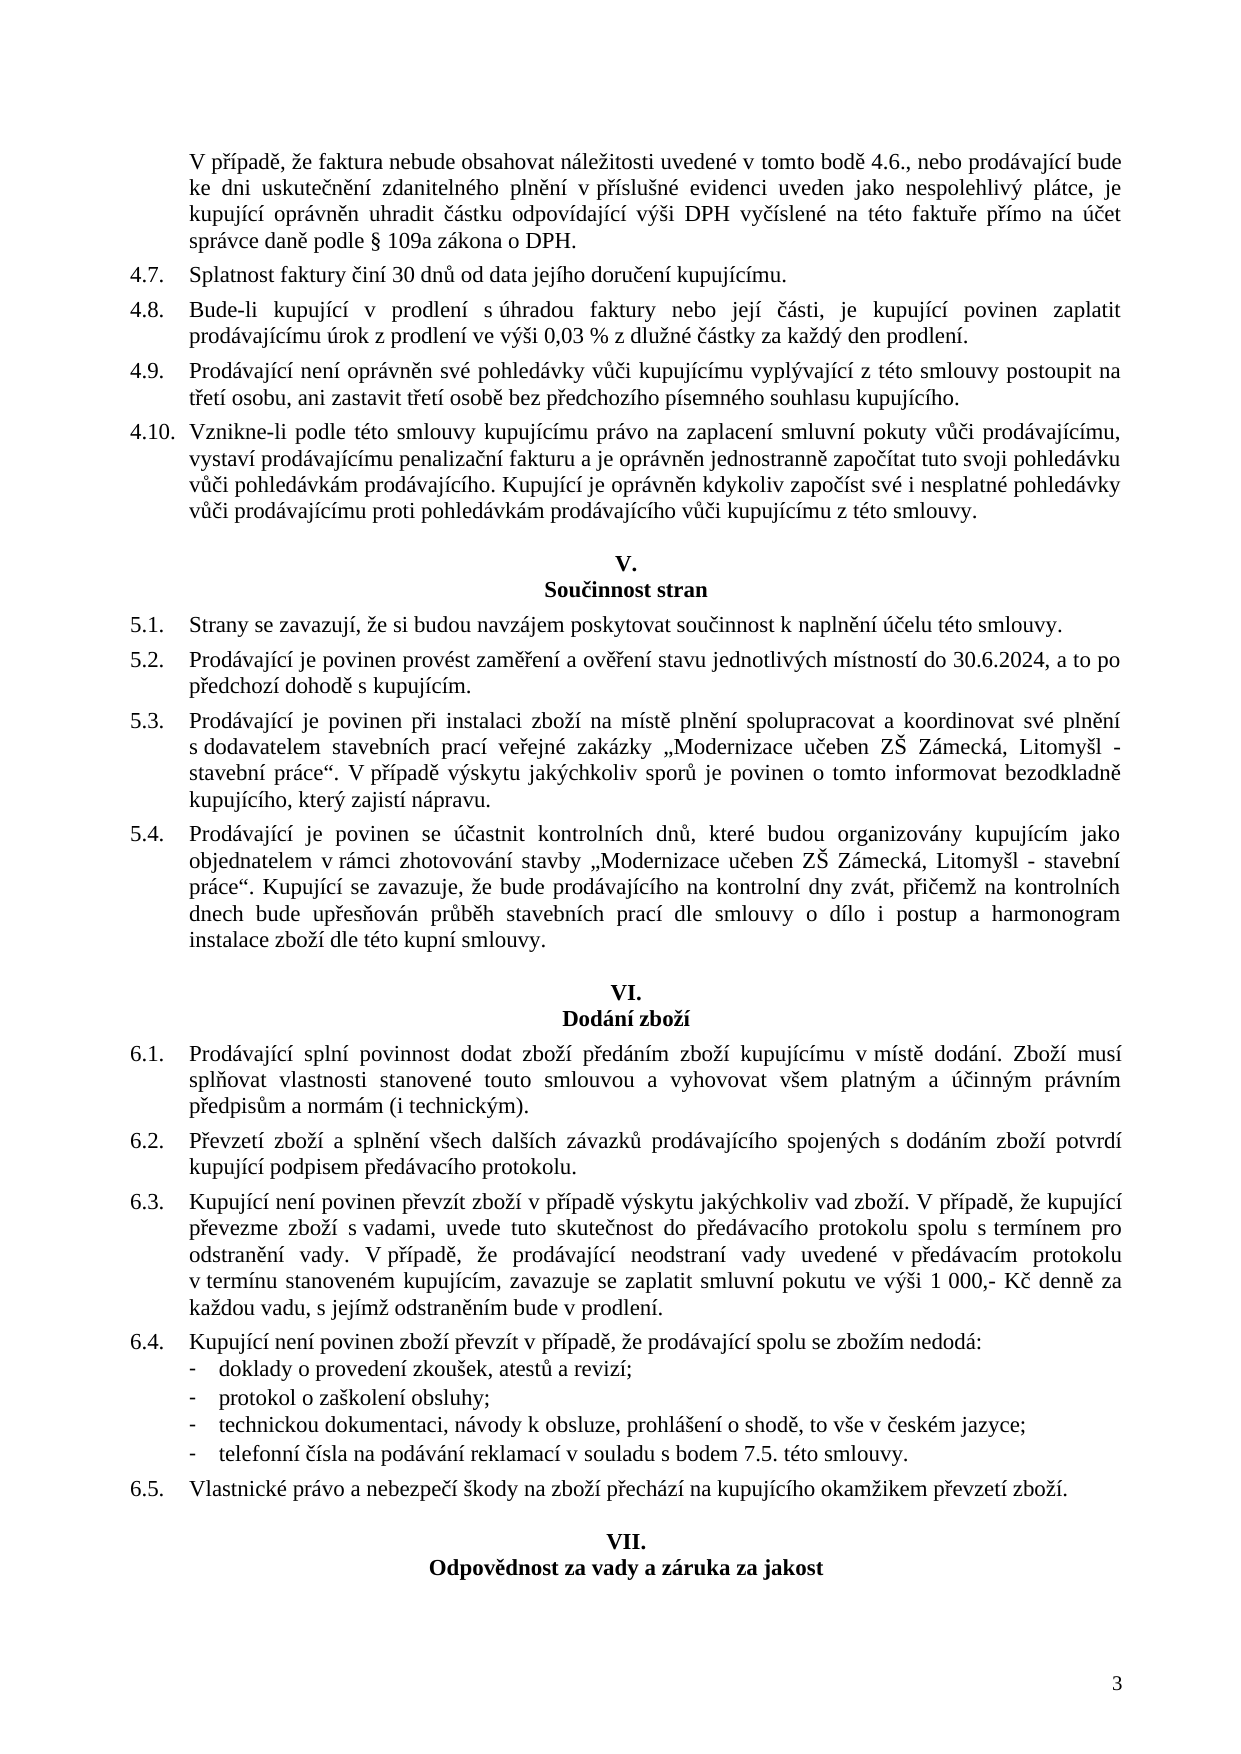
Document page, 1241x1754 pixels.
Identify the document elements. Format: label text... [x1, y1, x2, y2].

text Odpovědnost za vady a záruka za jakost [130, 1554, 1122, 1580]
list Prodávající splní povinnost dodat zboží předáním zboží kupujícímu v místě dodání. Zboží musí splňovat vlastnosti stanovené touto smlouvou a vyhovovat všem platným a účinným právním předpisům a normám (i technickým). [130, 1040, 1122, 1119]
list Vznikne-li podle této smlouvy kupujícímu právo na zaplacení smluvní pokuty vůči prodávajícímu, vystaví prodávajícímu penalizační fakturu a je oprávněn jednostranně započítat tuto svoji pohledávku vůči pohledávkám prodávajícího. Kupující je oprávněn kdykoliv započíst své i nesplatné pohledávky vůči prodávajícímu proti pohledávkám prodávajícího vůči kupujícímu z této smlouvy. [130, 418, 1122, 524]
list Splatnost faktury činí 30 dnů od data jejího doručení kupujícímu. [130, 261, 1122, 288]
list technickou dokumentaci, návody k obsluze, prohlášení o shodě, to vše v českém jazyce; [189, 1411, 1122, 1439]
list doklady o provedení zkoušek, atestů a revizí; [189, 1354, 1122, 1383]
list Vlastnické právo a nebezpečí škody na zboží přechází na kupujícího okamžikem převzetí zboží. [130, 1475, 1122, 1501]
text V. [130, 550, 1122, 576]
list telefonní čísla na podávání reklamací v souladu s bodem 7.5. této smlouvy. [189, 1439, 1122, 1467]
list Strany se zavazují, že si budou navzájem poskytovat součinnost k naplnění účelu této smlouvy. [130, 611, 1122, 637]
list Kupující není povinen převzít zboží v případě výskytu jakýchkoliv vad zboží. V případě, že kupující převezme zboží s vadami, uvede tuto skutečnost do předávacího protokolu spolu s termínem pro odstranění vady. V případě, že prodávající neodstraní vady uvedené v předávacím protokolu v termínu stanoveném kupujícím, zavazuje se zaplatit smluvní pokutu ve výši 1 000,- Kč denně za každou vadu, s jejímž odstraněním bude v prodlení. [130, 1188, 1122, 1320]
text Dodání zboží [130, 1005, 1122, 1031]
text Součinnost stran [130, 576, 1122, 603]
list Prodávající je povinen při instalaci zboží na místě plnění spolupracovat a koordinovat své plnění s dodavatelem stavebních prací veřejné zakázky „Modernizace učeben ZŠ Zámecká, Litomyšl - stavební práce“. V případě výskytu jakýchkoliv sporů je povinen o tomto informovat bezodkladně kupujícího, který zajistí nápravu. [130, 707, 1122, 812]
list Prodávající je povinen se účastnit kontrolních dnů, které budou organizovány kupujícím jako objednatelem v rámci zhotovování stavby „Modernizace učeben ZŠ Zámecká, Litomyšl - stavební práce“. Kupující se zavazuje, že bude prodávajícího na kontrolní dny zvát, přičemž na kontrolních dnech bude upřesňován průběh stavebních prací dle smlouvy o dílo i postup a harmonogram instalace zboží dle této kupní smlouvy. [130, 821, 1122, 952]
list Prodávající je povinen provést zaměření a ověření stavu jednotlivých místností do 30.6.2024, a to po předchozí dohodě s kupujícím. [130, 646, 1122, 698]
text VI. [130, 979, 1122, 1005]
text V případě, že faktura nebude obsahovat náležitosti uvedené v tomto bodě 4.6., nebo prodávající bude ke dni uskutečnění zdanitelného plnění v příslušné evidenci uveden jako nespolehlivý plátce, je kupující oprávněn uhradit částku odpovídající výši DPH vyčíslené na této faktuře přímo na účet správce daně podle § 109a zákona o DPH. [189, 148, 1122, 253]
list protokol o zaškolení obsluhy; [189, 1383, 1122, 1411]
text VII. [130, 1528, 1122, 1554]
list Převzetí zboží a splnění všech dalších závazků prodávajícího spojených s dodáním zboží potvrdí kupující podpisem předávacího protokolu. [130, 1127, 1122, 1180]
list Bude-li kupující v prodlení s úhradou faktury nebo její části, je kupující povinen zaplatit prodávajícímu úrok z prodlení ve výši 0,03 % z dlužné částky za každý den prodlení. [130, 296, 1122, 349]
list Prodávající není oprávněn své pohledávky vůči kupujícímu vyplývající z této smlouvy postoupit na třetí osobu, ani zastavit třetí osobě bez předchozího písemného souhlasu kupujícího. [130, 357, 1122, 410]
list Kupující není povinen zboží převzít v případě, že prodávající spolu se zbožím nedodá: [130, 1328, 1122, 1354]
